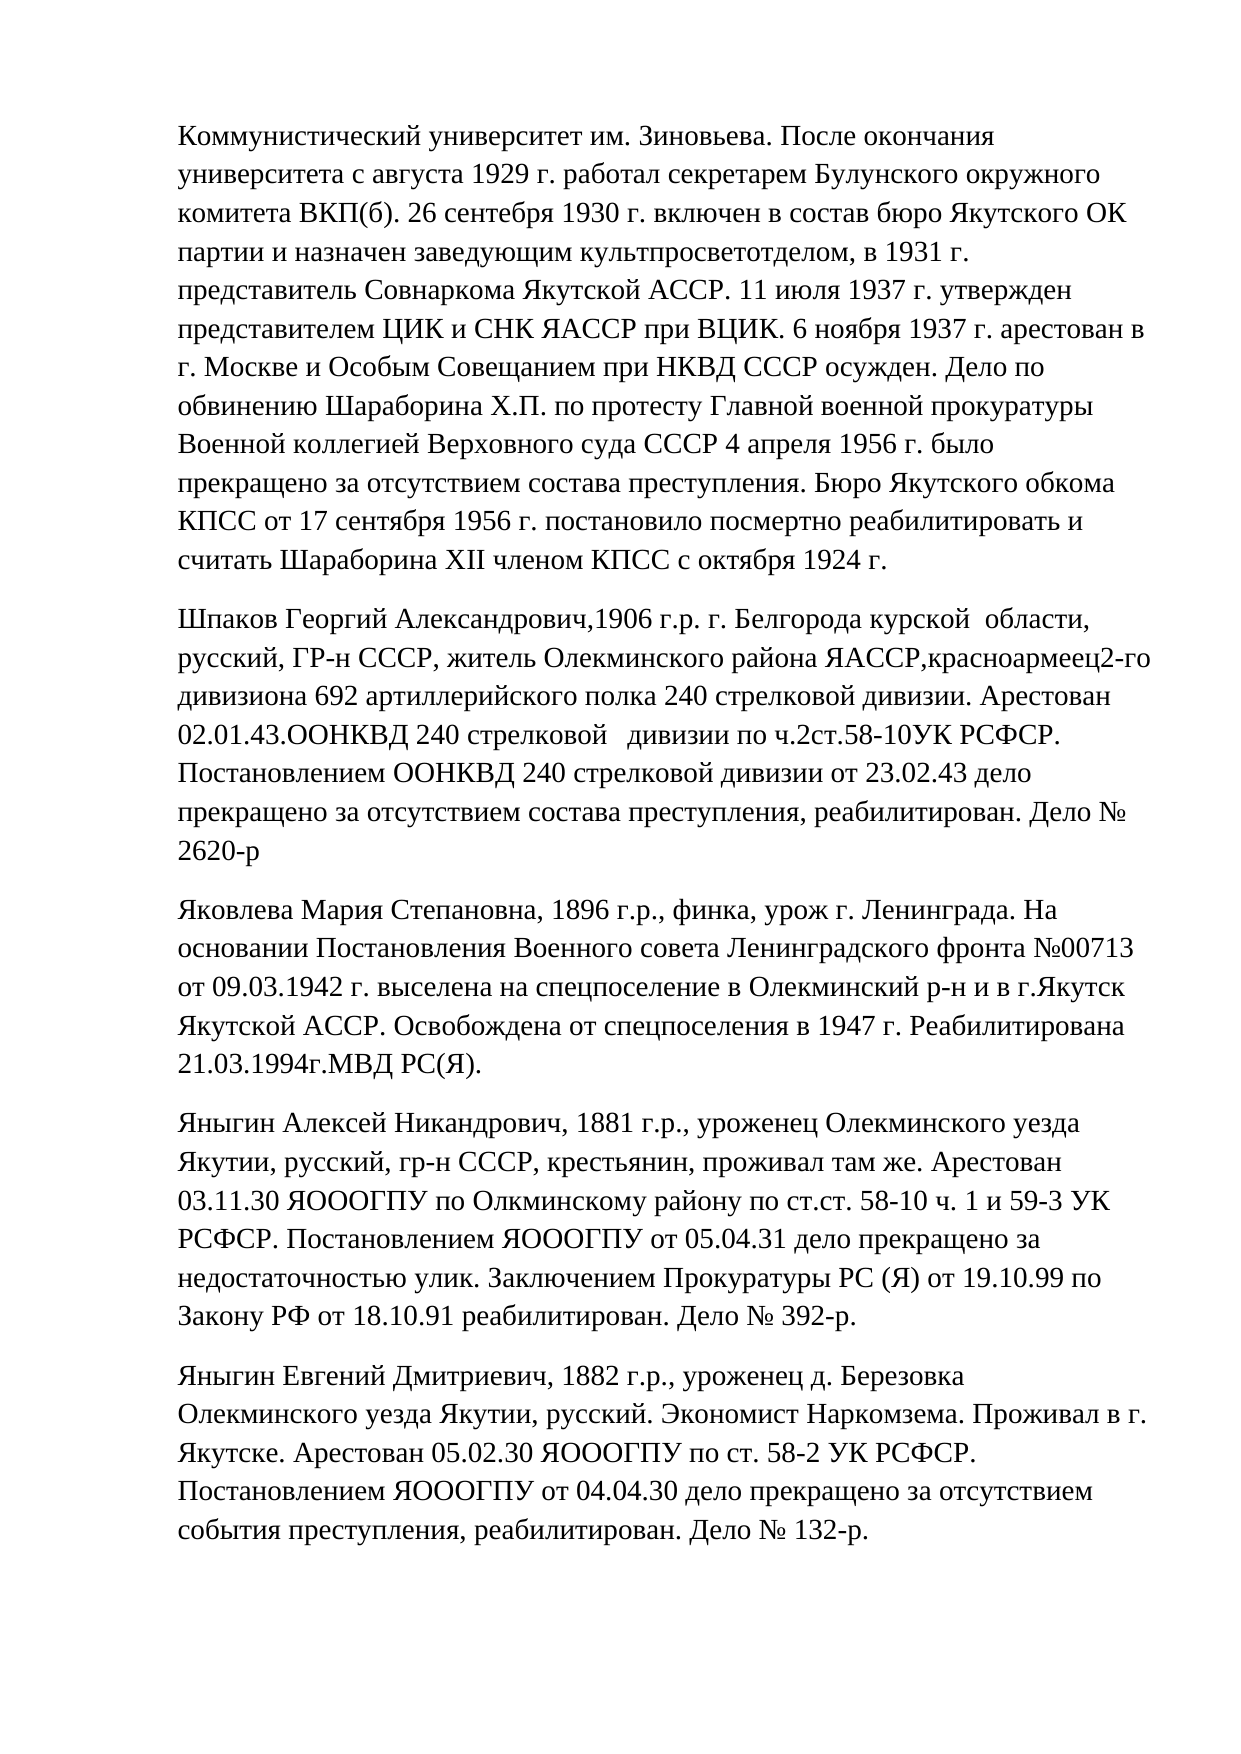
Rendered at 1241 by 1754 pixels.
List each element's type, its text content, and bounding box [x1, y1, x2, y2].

text Шпаков Георгий Александрович,1906 г.р. г. Белгорода курской области, русский, ГР-н СССР, житель Олекминского района ЯАССР,красноармеец2-го дивизиона 692 артиллерийского полка 240 стрелковой дивизии. Арестован 02.01.43.ООНКВД 240 стрелковой дивизии по ч.2ст.58-10УК РСФСР. Постановлением ООНКВД 240 стрелковой дивизии от 23.02.43 дело прекращено за отсутствием состава преступления, реабилитирован. Дело № 2620-р [177, 601, 1152, 866]
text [177, 118, 1152, 576]
text Яковлева Мария Степановна, 1896 г.р., финка, урож г. Ленинграда. На основании Постановления Военного совета Ленинградского фронта №00713 от 09.03.1942 г. выселена на спецпоселение в Олекминский р-н и в г.Якутск Якутской АССР. Освобождена от спецпоселения в 1947 г. Реабилитирована 21.03.1994г.МВД РС(Я). [177, 892, 1152, 1080]
text Яныгин Алексей Никандрович, 1881 г.р., уроженец Олекминского уезда Якутии, русский, гр-н СССР, крестьянин, проживал там же. Арестован 03.11.30 ЯОООГПУ по Олкминскому району по ст.ст. 58-10 ч. 1 и 59-3 УК РСФСР. Постановлением ЯОООГПУ от 05.04.31 дело прекращено за недостаточностью улик. Заключением Прокуратуры РС (Я) от 19.10.99 по Закону РФ от 18.10.91 реабилитирован. Дело № 392-р. [177, 1106, 1152, 1332]
text Яныгин Евгений Дмитриевич, 1882 г.р., уроженец д. Березовка Олекминского уезда Якутии, русский. Экономист Наркомзема. Проживал в г. Якутске. Арестован 05.02.30 ЯОООГПУ по ст. 58-2 УК РСФСР. Постановлением ЯОООГПУ от 04.04.30 дело прекращено за отсутствием события преступления, реабилитирован. Дело № 132-р. [177, 1358, 1152, 1545]
